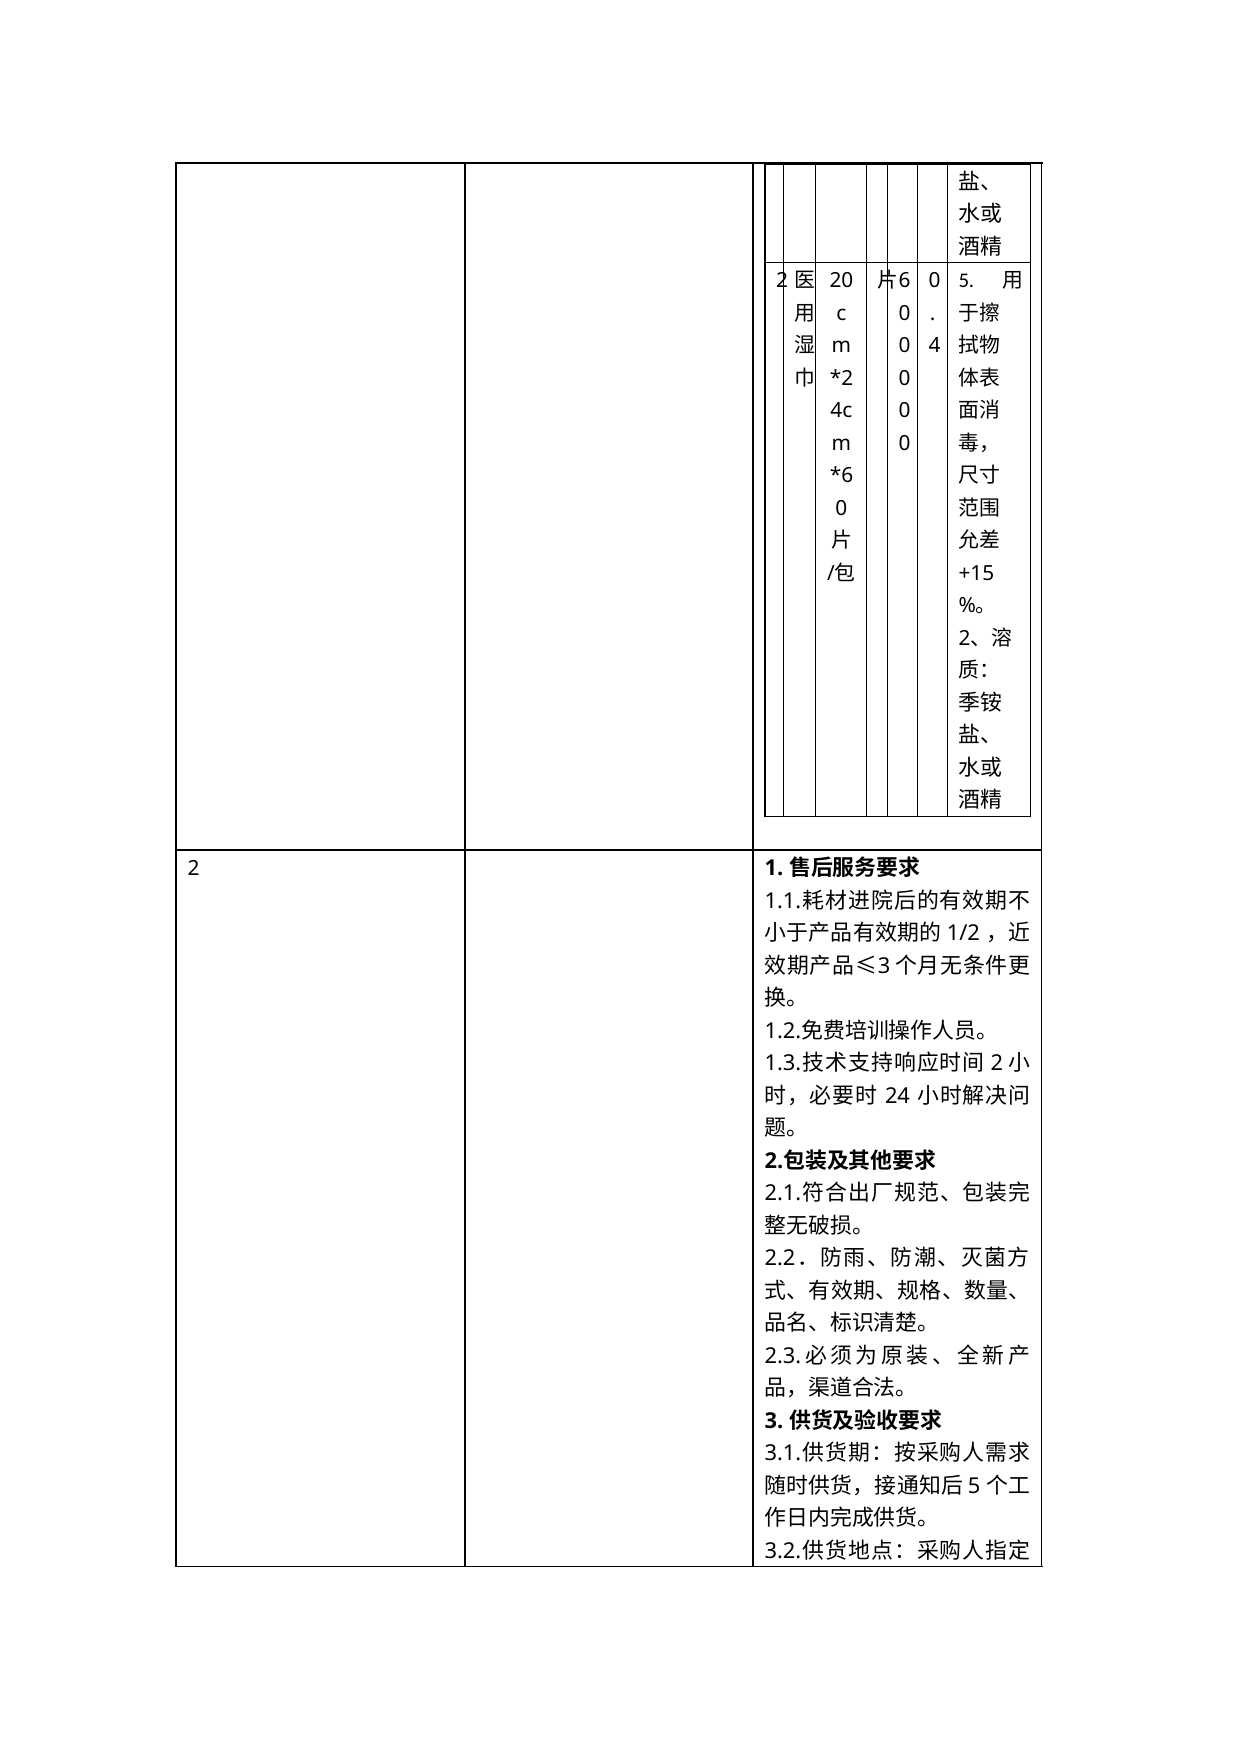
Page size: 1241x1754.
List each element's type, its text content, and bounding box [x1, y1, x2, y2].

table_cell [754, 164, 1041, 849]
table_cell [466, 851, 752, 1566]
table_cell [466, 164, 752, 849]
table_cell 2 [177, 851, 464, 1566]
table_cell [754, 851, 1041, 1566]
table_cell 1 [177, 164, 464, 849]
